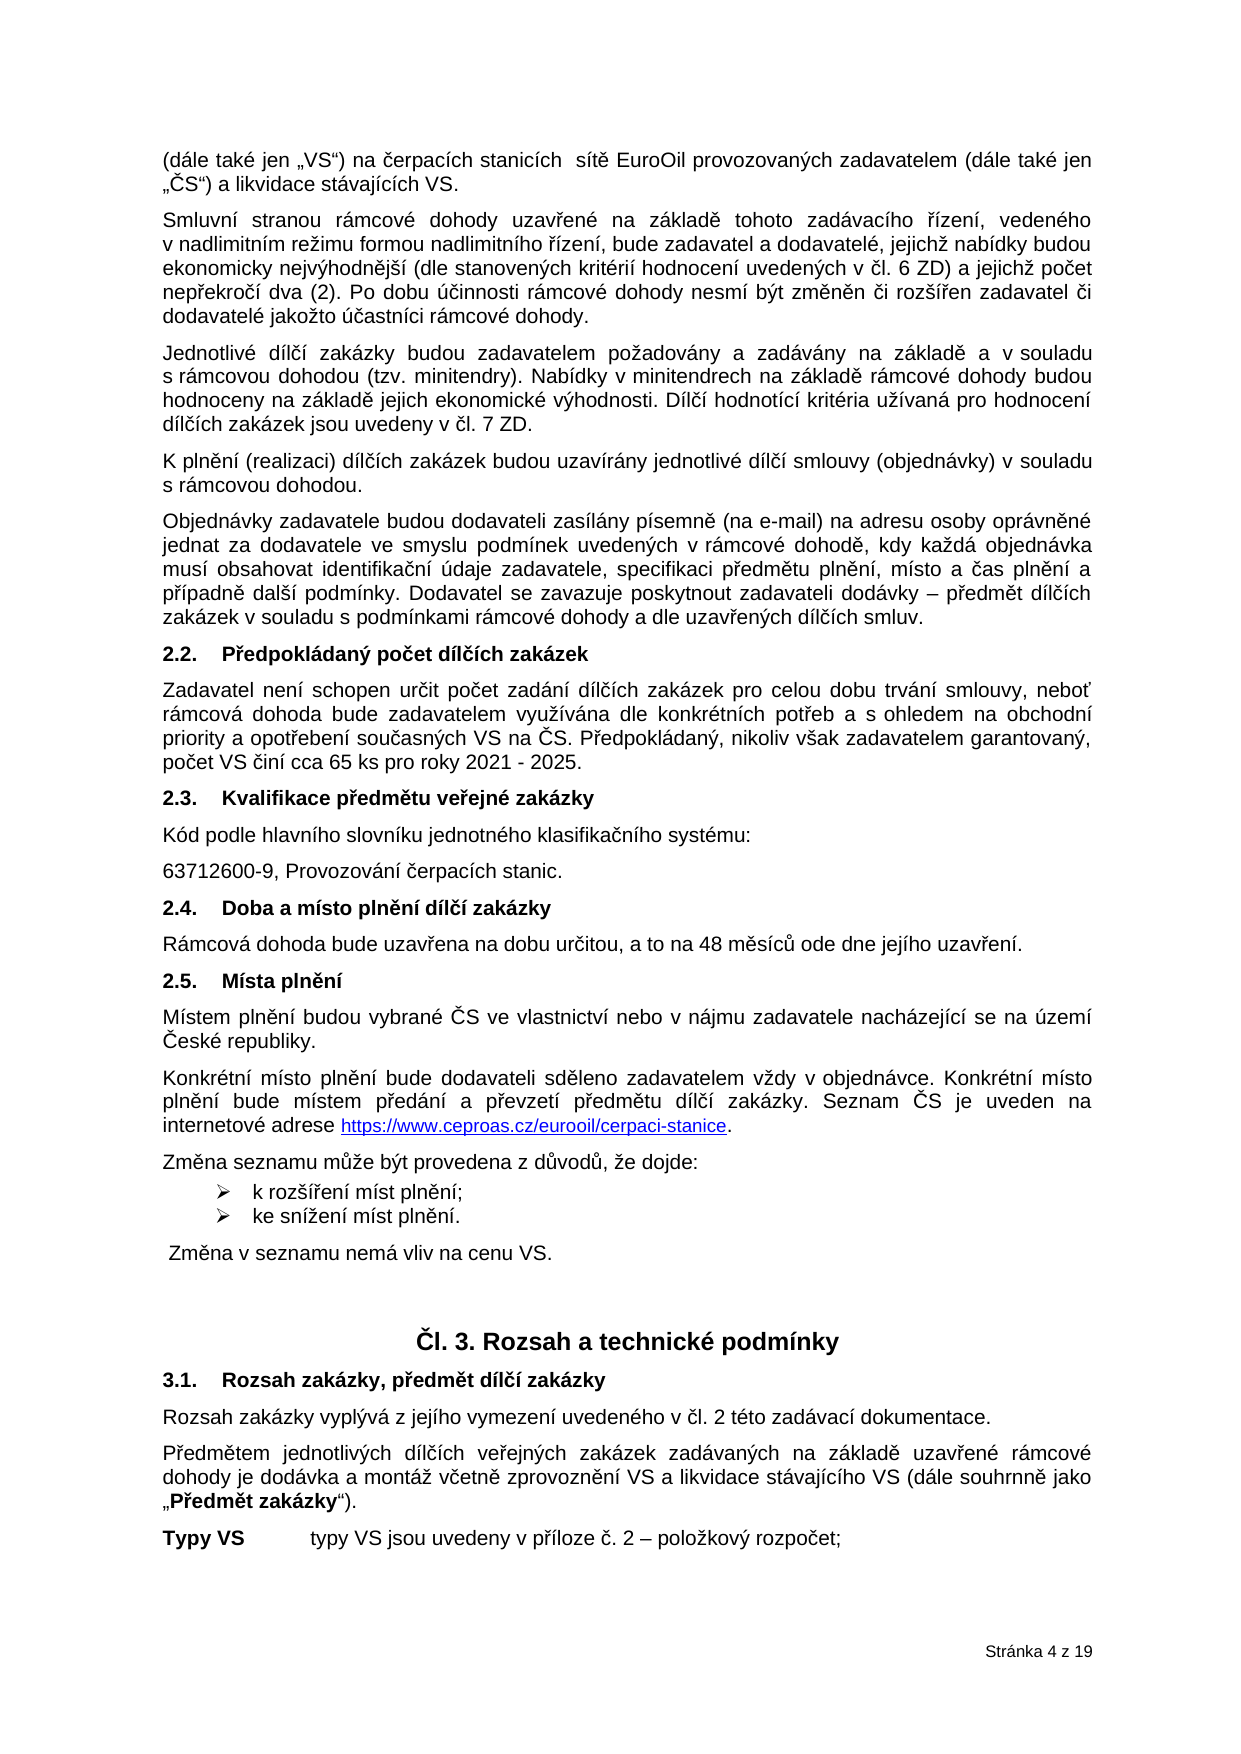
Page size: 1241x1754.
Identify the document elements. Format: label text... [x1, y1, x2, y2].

text Rámcová dohoda bude uzavřena na dobu určitou, a to na 48 měsíců ode dne jejího uzavření. [162, 932, 1093, 956]
text Rozsah a technické podmínky [162, 1327, 1093, 1356]
text Předmětem jednotlivých dílčích veřejných zakázek zadávaných na základě uzavřené rámcové dohody je dodávka a montáž včetně zprovoznění VS a likvidace stávajícího VS (dále souhrnně jako „Předmět zakázky“). [162, 1441, 1093, 1513]
list Zadavatel není schopen určit počet zadání dílčích zakázek pro celou dobu trvání smlouvy, neboť rámcová dohoda bude zadavatelem využívána dle konkrétních potřeb a s ohledem na obchodní priority a opotřebení současných VS na ČS. Předpokládaný, nikoliv však zadavatelem garantovaný, počet VS činí cca 65 ks pro roky 2021 - 2025. [162, 678, 1093, 774]
text Konkrétní místo plnění bude dodavateli sděleno zadavatelem vždy v objednávce. Konkrétní místo plnění bude místem předání a převzetí předmětu dílčí zakázky. Seznam ČS je uveden na internetové adrese https://www.ceproas.cz/eurooil/cerpaci-stanice. [162, 1065, 1093, 1137]
list ke snížení míst plnění. [215, 1204, 1093, 1228]
list Rozsah zakázky vyplývá z jejího vymezení uvedeného v čl. 2 této zadávací dokumentace. [162, 1405, 1093, 1429]
text 63712600-9, Provozování čerpacích stanic. [162, 859, 1093, 883]
text K plnění (realizaci) dílčích zakázek budou uzavírány jednotlivé dílčí smlouvy (objednávky) v souladu s rámcovou dohodou. [162, 449, 1093, 497]
text Předpokládaný počet dílčích zakázek [162, 641, 1093, 665]
text Typy VS typy VS jsou uvedeny v příloze č. 2 – položkový rozpočet; [162, 1526, 1093, 1549]
text Rozsah zakázky, předmět dílčí zakázky [162, 1368, 1093, 1392]
text Místa plnění [162, 968, 1093, 992]
text Změna v seznamu nemá vliv na cenu VS. [162, 1241, 1093, 1264]
text Kvalifikace předmětu veřejné zakázky [162, 786, 1093, 810]
list Místem plnění budou vybrané ČS ve vlastnictví nebo v nájmu zadavatele nacházející se na území České republiky. [162, 1005, 1093, 1053]
list k rozšíření míst plnění; [215, 1180, 1093, 1204]
text Kód podle hlavního slovníku jednotného klasifikačního systému: [162, 823, 1093, 847]
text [162, 148, 1093, 196]
text Jednotlivé dílčí zakázky budou zadavatelem požadovány a zadávány na základě a v souladu s rámcovou dohodou (tzv. minitendry). Nabídky v minitendrech na základě rámcové dohody budou hodnoceny na základě jejich ekonomické výhodnosti. Dílčí hodnotící kritéria užívaná pro hodnocení dílčích zakázek jsou uvedeny v čl. 7 ZD. [162, 340, 1093, 436]
text Doba a místo plnění dílčí zakázky [162, 896, 1093, 919]
text Změna seznamu může být provedena z důvodů, že dojde: [162, 1150, 1093, 1174]
text Objednávky zadavatele budou dodavateli zasílány písemně (na e-mail) na adresu osoby oprávněné jednat za dodavatele ve smyslu podmínek uvedených v rámcové dohodě, kdy každá objednávka musí obsahovat identifikační údaje zadavatele, specifikaci předmětu plnění, místo a čas plnění a případně další podmínky. Dodavatel se zavazuje poskytnout zadavateli dodávky – předmět dílčích zakázek v souladu s podmínkami rámcové dohody a dle uzavřených dílčích smluv. [162, 509, 1093, 629]
text Smluvní stranou rámcové dohody uzavřené na základě tohoto zadávacího řízení, vedeného v nadlimitním režimu formou nadlimitního řízení, bude zadavatel a dodavatelé, jejichž nabídky budou ekonomicky nejvýhodnější (dle stanovených kritérií hodnocení uvedených v čl. 6 ZD) a jejichž počet nepřekročí dva (2). Po dobu účinnosti rámcové dohody nesmí být změněn či rozšířen zadavatel či dodavatelé jakožto účastníci rámcové dohody. [162, 208, 1093, 328]
